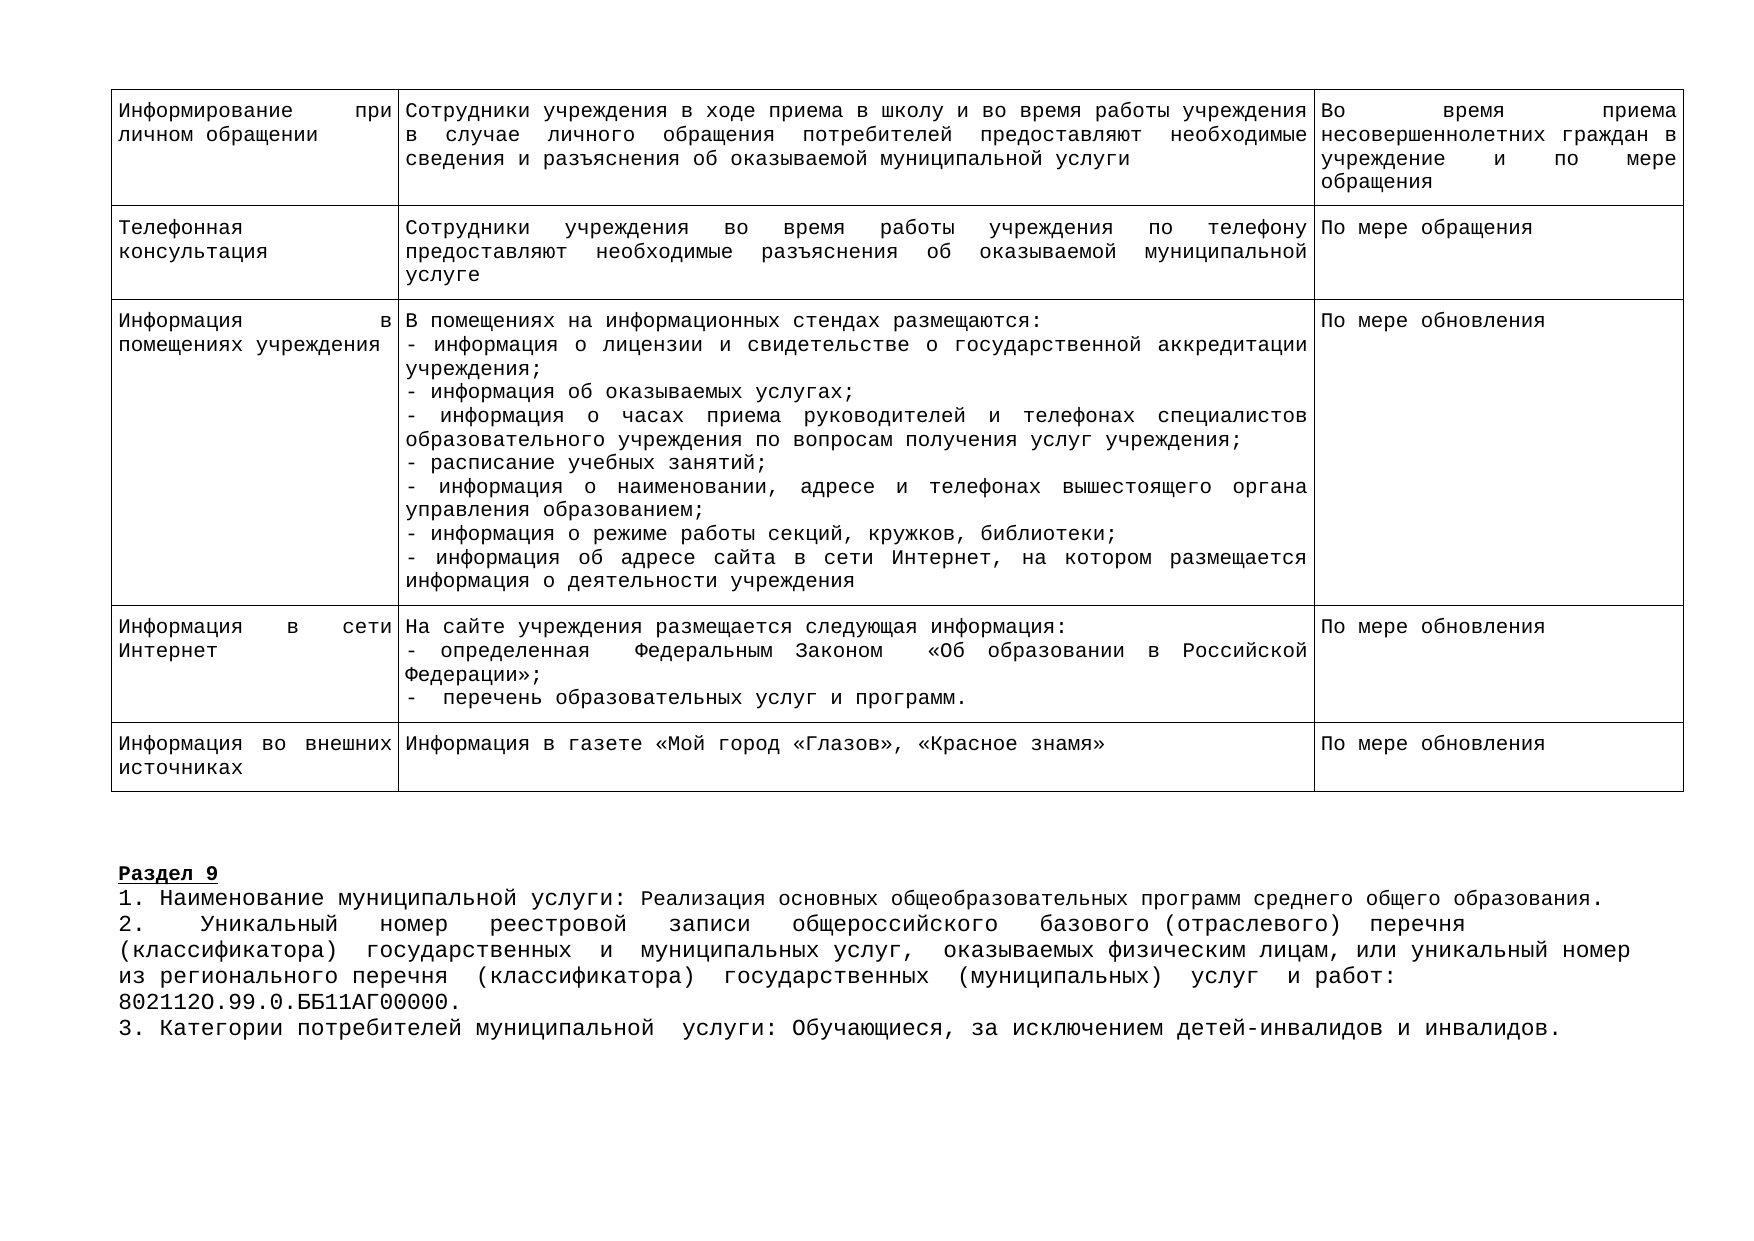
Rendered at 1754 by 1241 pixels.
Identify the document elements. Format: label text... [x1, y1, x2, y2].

table_cell Информирование при личном обращении [112, 90, 398, 205]
text 2. Уникальный номер реестровой записи общероссийского базового (отраслевого) перечня (классификатора) государственных и муниципальных услуг, оказываемых физическим лицам, или уникальный номер из регионального перечня (классификатора) государственных (муниципальных) услуг и работ: 802112О.99.0.ББ11АГ00000. [118, 913, 1636, 1016]
table_cell По мере обновления [1315, 300, 1683, 605]
table_cell В помещениях на информационных стендах размещаются: - информация о лицензии и свидетельстве о государственной аккредитации учреждения; - информация об оказываемых услугах; - информация о часах приема руководителей и телефонах специалистов образовательного учреждения по вопросам получения услуг учреждения; - расписание учебных занятий; - информация о наименовании, адресе и телефонах вышестоящего органа управления образованием; - информация о режиме работы секций, кружков, библиотеки; - информация об адресе сайта в сети Интернет, на котором размещается информация о деятельности учреждения [399, 300, 1314, 605]
table_cell По мере обновления [1315, 606, 1683, 722]
table_cell Информация в газете «Мой город «Глазов», «Красное знамя» [399, 723, 1314, 791]
table_cell Информация в помещениях учреждения [112, 300, 398, 605]
text 3. Категории потребителей муниципальной услуги: Обучающиеся, за исключением детей-инвалидов и инвалидов. [118, 1016, 1636, 1042]
text 1. Наименование муниципальной услуги: Реализация основных общеобразовательных программ среднего общего образования. [118, 887, 1636, 913]
table_cell Сотрудники учреждения в ходе приема в школу и во время работы учреждения в случае личного обращения потребителей предоставляют необходимые сведения и разъяснения об оказываемой муниципальной услуги [399, 90, 1314, 205]
table_cell По мере обращения [1315, 206, 1683, 299]
table_cell Информация в сети Интернет [112, 606, 398, 722]
table_cell По мере обновления [1315, 723, 1683, 791]
table_cell Сотрудники учреждения во время работы учреждения по телефону предоставляют необходимые разъяснения об оказываемой муниципальной услуге [399, 206, 1314, 299]
table_cell Информация во внешних источниках [112, 723, 398, 791]
table_cell Во время приема несовершеннолетних граждан в учреждение и по мере обращения [1315, 90, 1683, 205]
table_cell На сайте учреждения размещается следующая информация: - определенная Федеральным Законом «Об образовании в Российской Федерации»; - перечень образовательных услуг и программ. [399, 606, 1314, 722]
text Раздел 9 [118, 863, 1636, 887]
table_cell Телефонная консультация [112, 206, 398, 299]
